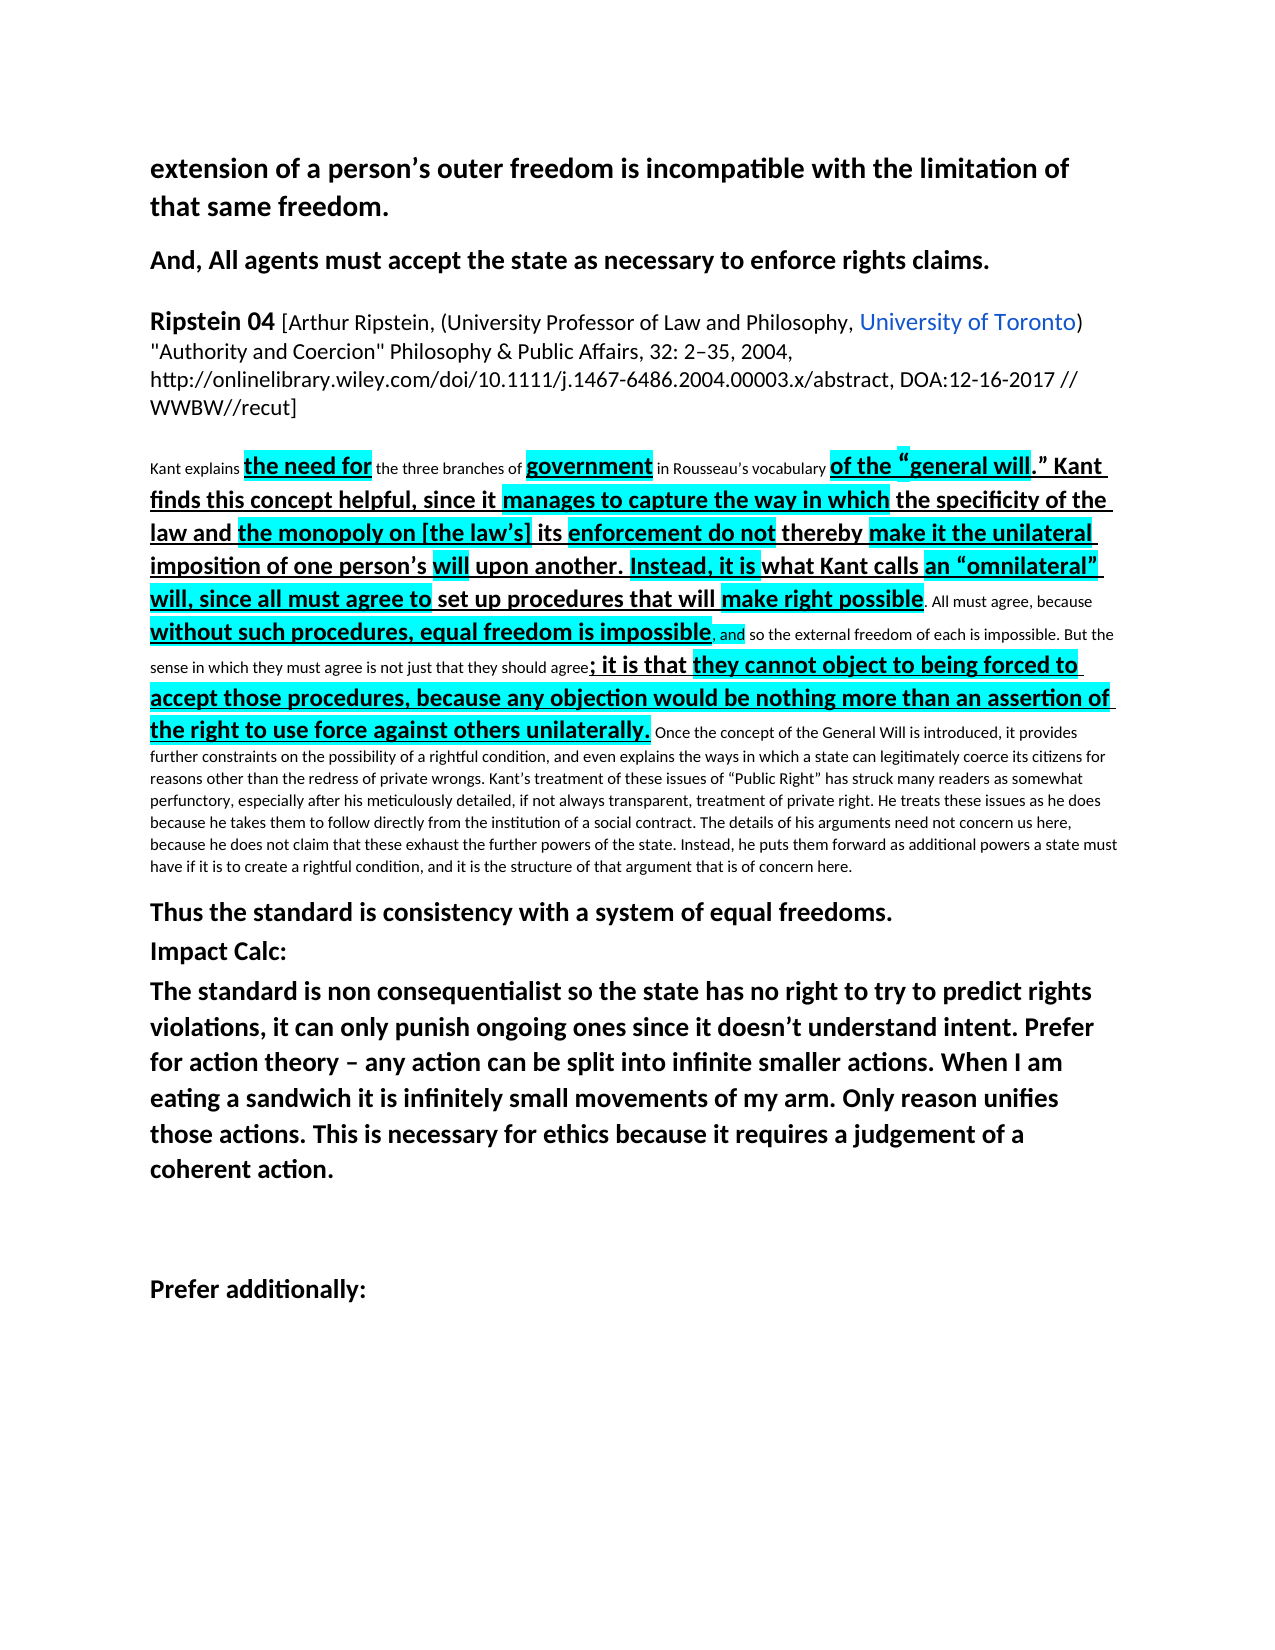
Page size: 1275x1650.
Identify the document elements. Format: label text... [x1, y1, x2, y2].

subtitle Thus the standard is consistency with a system of equal freedoms. [150, 895, 1125, 928]
subtitle Prefer additionally: [150, 1272, 1125, 1305]
subtitle The standard is non consequentialist so the state has no right to try to predict rights violations, it can only punish ongoing ones since it doesn’t understand intent. Prefer for action theory – any action can be split into infinite smaller actions. When I am eating a sandwich it is infinitely small movements of my arm. Only reason unifies those actions. This is necessary for ethics because it requires a judgement of a coherent action. [150, 974, 1125, 1185]
text Kant explains the need for the three branches of government in Rousseau’s vocabulary of the “general will.” Kant finds this concept helpful, since it manages to capture the way in which the specificity of the law and the monopoly on [the law’s] its enforcement do not thereby make it the unilateral imposition of one person’s will upon another. Instead, it is what Kant calls an “omnilateral” will, since all must agree to set up procedures that will make right possible. All must agree, because without such procedures, equal freedom is impossible, and so the external freedom of each is impossible. But the sense in which they must agree is not just that they should agree; it is that they cannot object to being forced to accept those procedures, because any objection would be nothing more than an assertion of the right to use force against others unilaterally. Once the concept of the General Will is introduced, it provides further constraints on the possibility of a rightful condition, and even explains the ways in which a state can legitimately coerce its citizens for reasons other than the redress of private wrongs. Kant’s treatment of these issues of “Public Right” has struck many readers as somewhat perfunctory, especially after his meticulously detailed, if not always transparent, treatment of private right. He treats these issues as he does because he takes them to follow directly from the institution of a social contract. The details of his arguments need not concern us here, because he does not claim that these exhaust the further powers of the state. Instead, he puts them forward as additional powers a state must have if it is to create a rightful condition, and it is the structure of that argument that is of concern here. [150, 446, 1125, 876]
text Ripstein 04 [Arthur Ripstein, (University Professor of Law and Philosophy, University of Toronto) "Authority and Coercion" Philosophy & Public Affairs, 32: 2–35, 2004, http://onlinelibrary.wiley.com/doi/10.1111/j.1467-6486.2004.00003.x/abstract, DOA:12-16-2017 // WWBW//recut] [150, 304, 1125, 421]
subtitle And, All agents must accept the state as necessary to enforce rights claims. [150, 243, 1125, 277]
subtitle Impact Calc: [150, 934, 1125, 967]
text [150, 150, 1125, 224]
